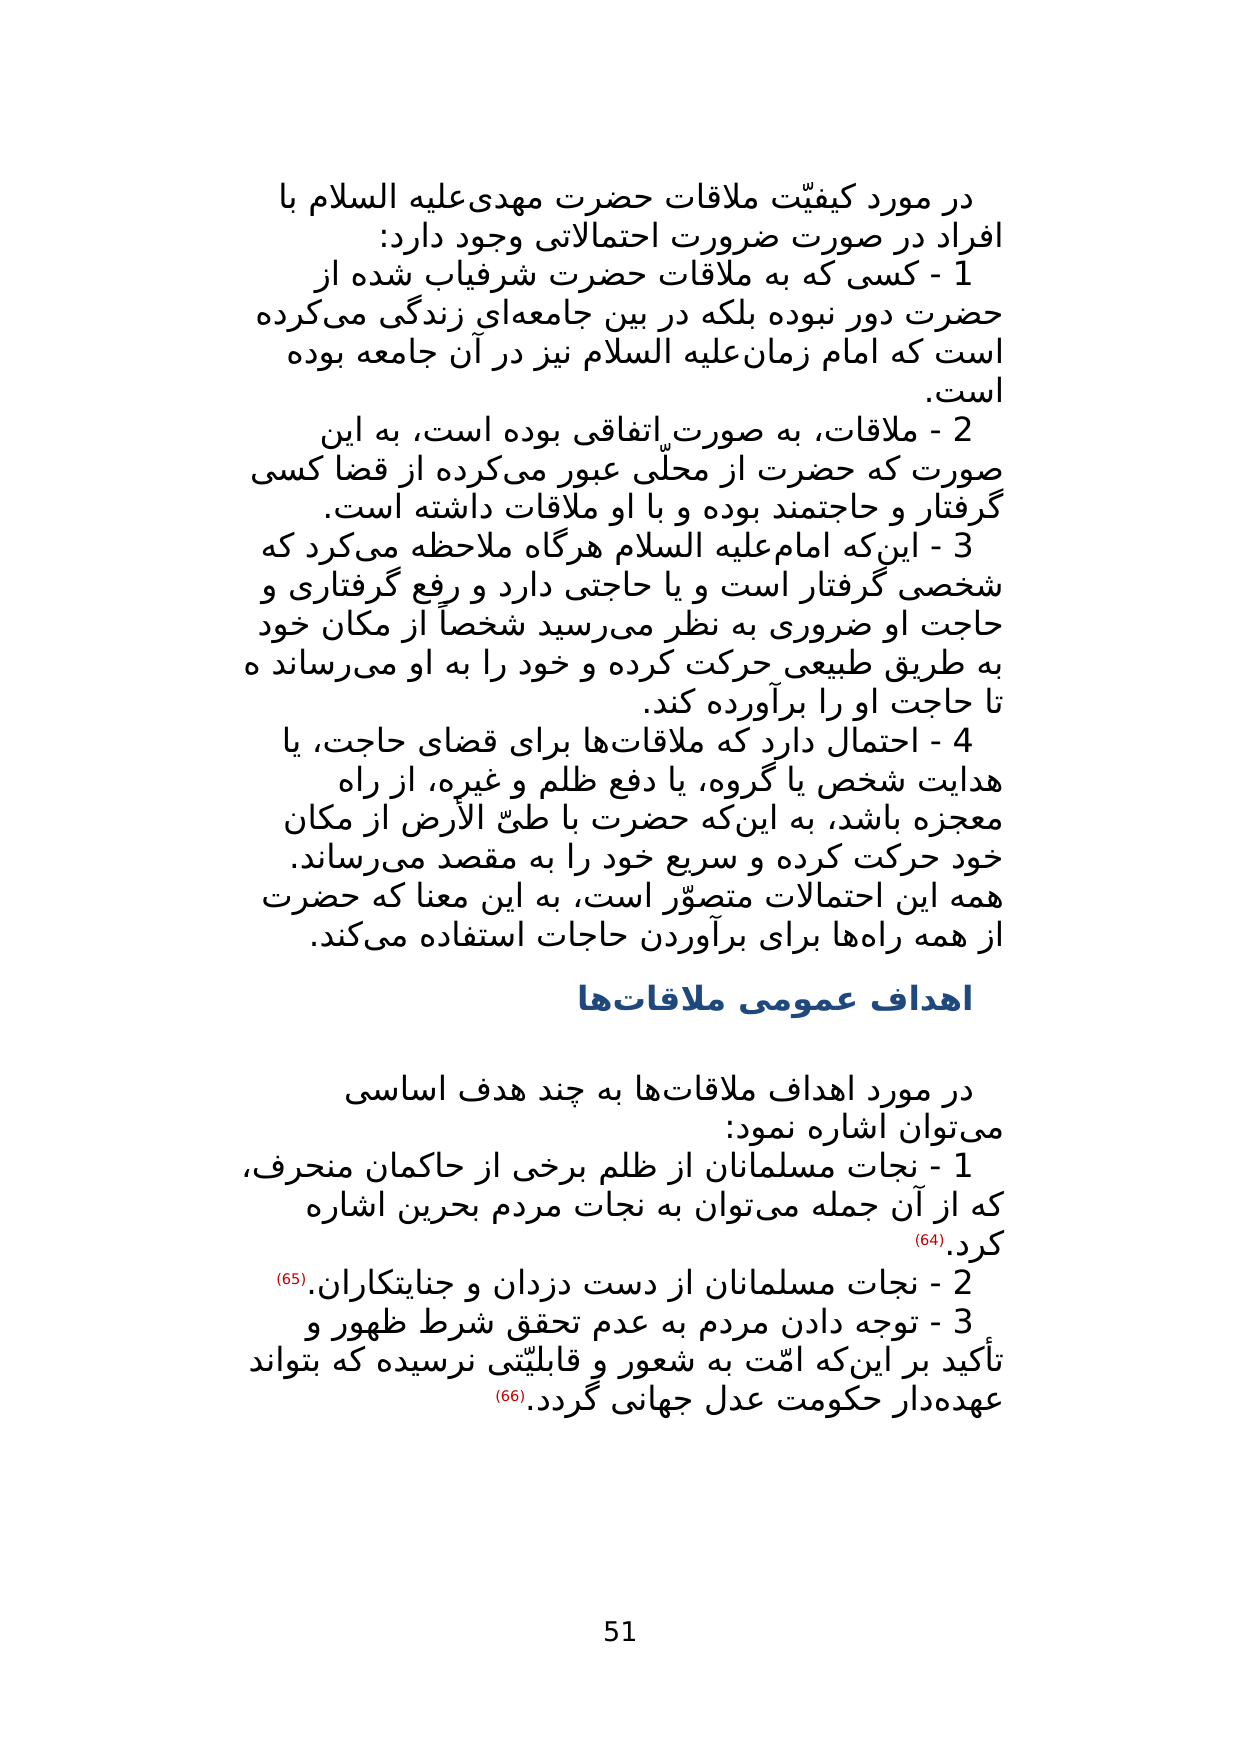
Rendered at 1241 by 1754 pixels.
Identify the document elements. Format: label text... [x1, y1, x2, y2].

text 2 - نجات مسلمانان از دست دزدان و جنایتکاران.(65) [236, 1263, 1004, 1302]
text 1 - کسی که به ملاقات حضرت شرفیاب شده از حضرت دور نبوده بلکه در بین جامعه‌ای زندگی می‌کرده است که امام زمان‌علیه السلام نیز در آن جامعه بوده است. [236, 255, 1004, 410]
text در مورد کیفیّت ملاقات حضرت مهدی‌علیه السلام با افراد در صورت ضرورت احتمالاتی وجود دارد: [236, 177, 1004, 255]
text در مورد اهداف ملاقات‌ها به چند هدف اساسی می‌توان اشاره نمود: [236, 1069, 1004, 1147]
text 2 - ملاقات، به صورت اتفاقی بوده است، به این صورت که حضرت از محلّی عبور می‌کرده از قضا کسی گرفتار و حاجتمند بوده و با او ملاقات داشته است. [236, 410, 1004, 527]
text 3 - توجه دادن مردم به عدم تحقق شرط ظهور و تأکید بر این‌که امّت به شعور و قابلیّتی نرسیده که بتواند عهده‌دار حکومت عدل جهانی گردد.(66) [236, 1302, 1004, 1419]
text 4 - احتمال دارد که ملاقات‌ها برای قضای حاجت، یا هدایت شخص یا گروه، یا دفع ظلم و غیره، از راه معجزه باشد، به این‌که حضرت با طیّ الأرض از مکان خود حرکت کرده و سریع خود را به مقصد می‌رساند. همه این احتمالات متصوّر است، به این معنا که حضرت از همه راه‌ها برای برآوردن حاجات استفاده می‌کند. [236, 721, 1004, 954]
text 3 - این‌که امام‌علیه السلام هرگاه ملاحظه می‌کرد که شخصی گرفتار است و یا حاجتی دارد و رفع گرفتاری و حاجت او ضروری به نظر می‌رسید شخصاً از مکان خود به طریق طبیعی حرکت کرده و خود را به او می‌رساند ه تا حاجت او را برآورده کند. [236, 527, 1004, 721]
subtitle اهداف عمومی ملاقات‌ها [236, 979, 1004, 1018]
text 1 - نجات مسلمانان از ظلم برخی از حاکمان منحرف، که از آن جمله می‌توان به نجات مردم بحرین اشاره کرد.(64) [236, 1147, 1004, 1263]
